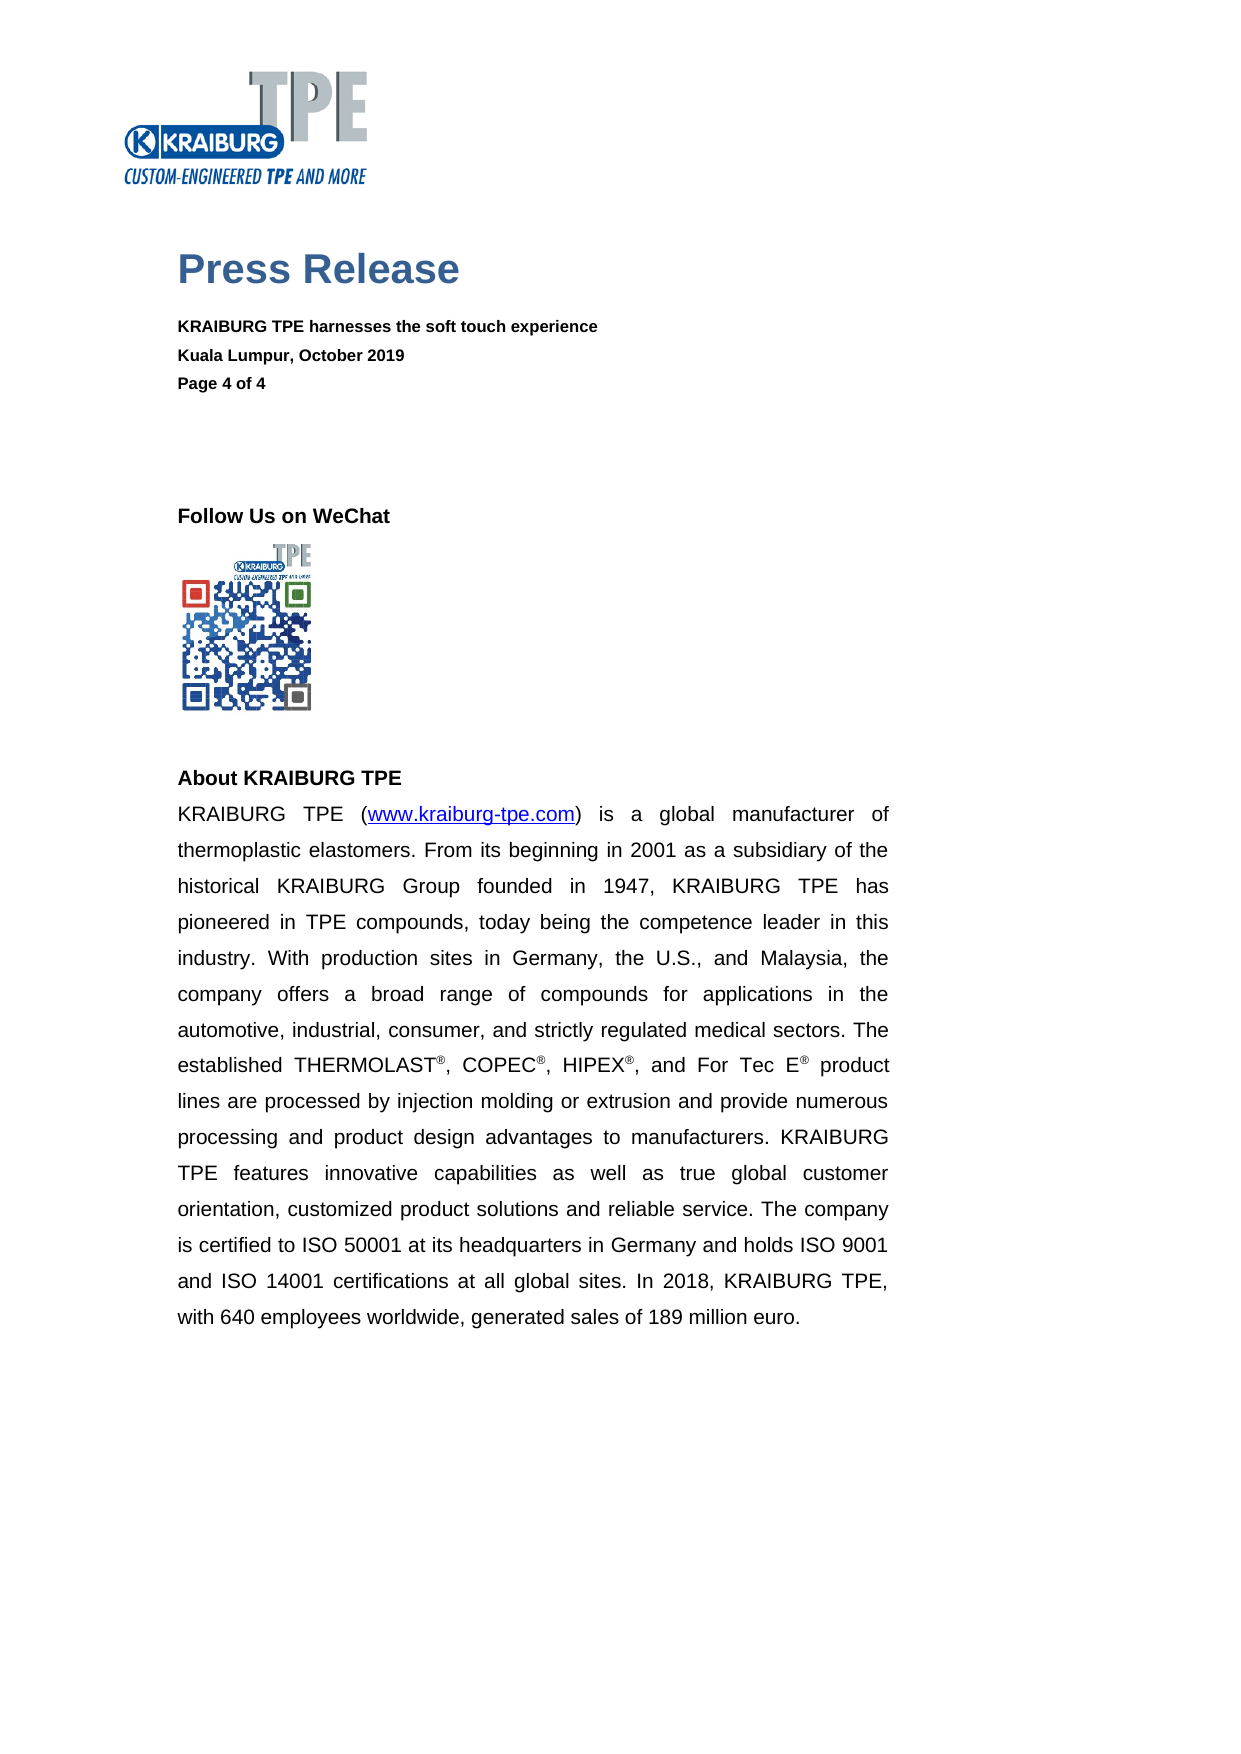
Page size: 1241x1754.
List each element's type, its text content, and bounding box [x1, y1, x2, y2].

text KRAIBURG TPE (www.kraiburg-tpe.com) is a global manufacturer of thermoplastic elastomers. From its beginning in 2001 as a subsidiary of the historical KRAIBURG Group founded in 1947, KRAIBURG TPE has pioneered in TPE compounds, today being the competence leader in this industry. With production sites in Germany, the U.S., and Malaysia, the company offers a broad range of compounds for applications in the automotive, industrial, consumer, and strictly regulated medical sectors. The established THERMOLAST®, COPEC®, HIPEX®, and For Tec E® product lines are processed by injection molding or extrusion and provide numerous processing and product design advantages to manufacturers. KRAIBURG TPE features innovative capabilities as well as true global customer orientation, customized product solutions and reliable service. The company is certified to ISO 50001 at its headquarters in Germany and holds ISO 9001 and ISO 14001 certifications at all global sites. In 2018, KRAIBURG TPE, with 640 employees worldwide, generated sales of 189 million euro. [177, 802, 889, 1329]
picture [177, 539, 319, 716]
picture [112, 55, 379, 200]
text Follow Us on WeChat [177, 503, 927, 527]
text About KRAIBURG TPE [177, 766, 889, 790]
